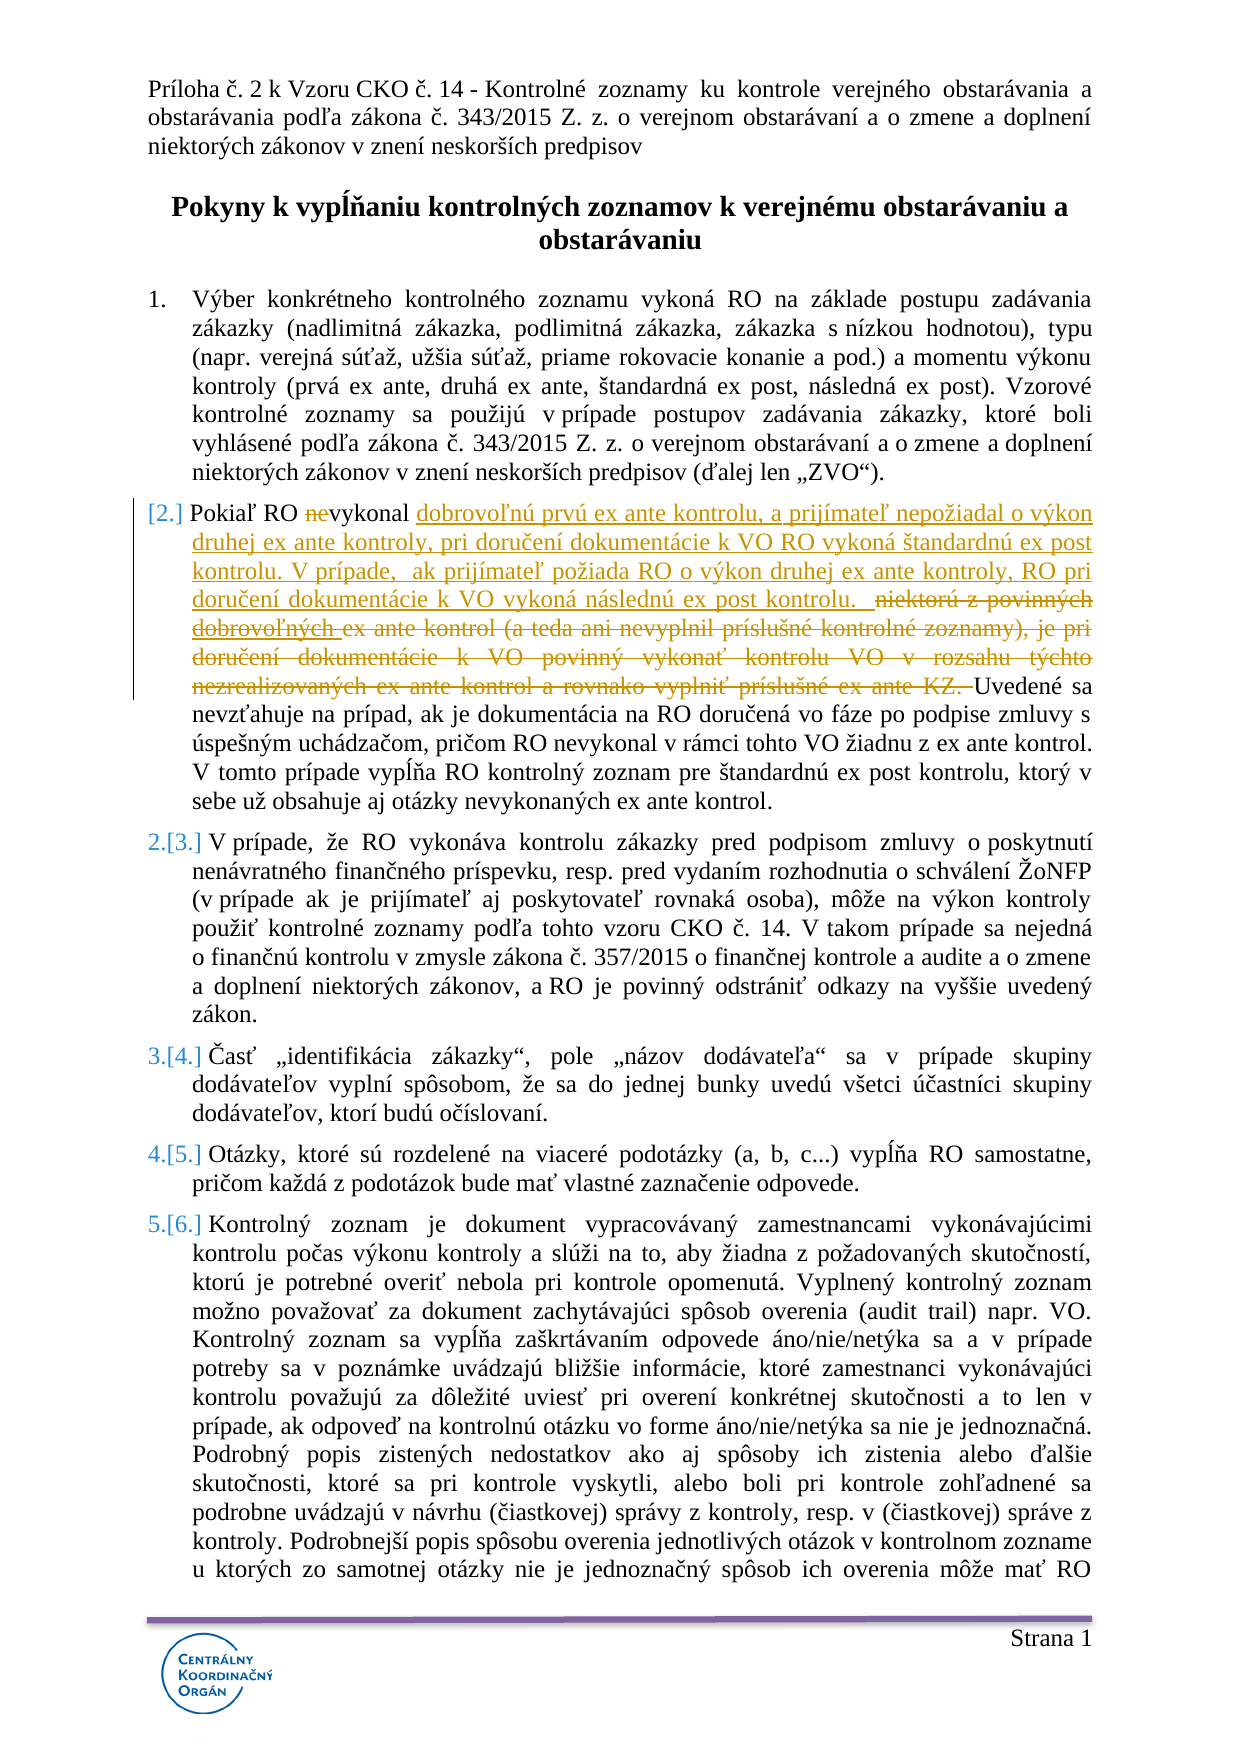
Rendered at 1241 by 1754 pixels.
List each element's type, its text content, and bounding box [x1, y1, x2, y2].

text Pokyny k vypĺňaniu kontrolných zoznamov k verejnému obstarávaniu a obstarávaniu [148, 189, 1093, 256]
picture [159, 1631, 272, 1713]
list Výber konkrétneho kontrolného zoznamu vykoná RO na základe postupu zadávania zákazky (nadlimitná zákazka, podlimitná zákazka, zákazka s nízkou hodnotou), typu (napr. verejná súťaž, užšia súťaž, priame rokovacie konanie a pod.) a momentu výkonu kontroly (prvá ex ante, druhá ex ante, štandardná ex post, následná ex post). Vzorové kontrolné zoznamy sa použijú v prípade postupov zadávania zákazky, ktoré boli vyhlásené podľa zákona č. 343/2015 Z. z. o verejnom obstarávaní a o zmene a doplnení niektorých zákonov v znení neskorších predpisov (ďalej len „ZVO“). [148, 284, 1093, 486]
list Pokiaľ RO vykonal Uvedené sa nevzťahuje na prípad, ak je dokumentácia na RO doručená vo fáze po podpise zmluvy s úspešným uchádzačom, pričom RO nevykonal v rámci tohto VO žiadnu z ex ante kontrol. V tomto prípade vypĺňa RO kontrolný zoznam pre štandardnú ex post kontrolu, ktorý v sebe už obsahuje aj otázky nevykonaných ex ante kontrol. [148, 498, 1093, 814]
list Časť „identifikácia zákazky“, pole „názov dodávateľa“ sa v prípade skupiny dodávateľov vyplní spôsobom, že sa do jednej bunky uvedú všetci účastníci skupiny dodávateľov, ktorí budú očíslovaní. [148, 1041, 1093, 1127]
list Otázky, ktoré sú rozdelené na viaceré podotázky (a, b, c...) vypĺňa RO samostatne, pričom každá z podotázok bude mať vlastné zaznačenie odpovede. [148, 1139, 1093, 1197]
list V prípade, že RO vykonáva kontrolu zákazky pred podpisom zmluvy o poskytnutí nenávratného finančného príspevku, resp. pred vydaním rozhodnutia o schválení ŽoNFP (v prípade ak je prijímateľ aj poskytovateľ rovnaká osoba), môže na výkon kontroly použiť kontrolné zoznamy podľa tohto vzoru CKO č. 14. V takom prípade sa nejedná o finančnú kontrolu v zmysle zákona č. 357/2015 o finančnej kontrole a audite a o zmene a doplnení niektorých zákonov, a RO je povinný odstrániť odkazy na vyššie uvedený zákon. [148, 827, 1093, 1028]
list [148, 1209, 1093, 1583]
